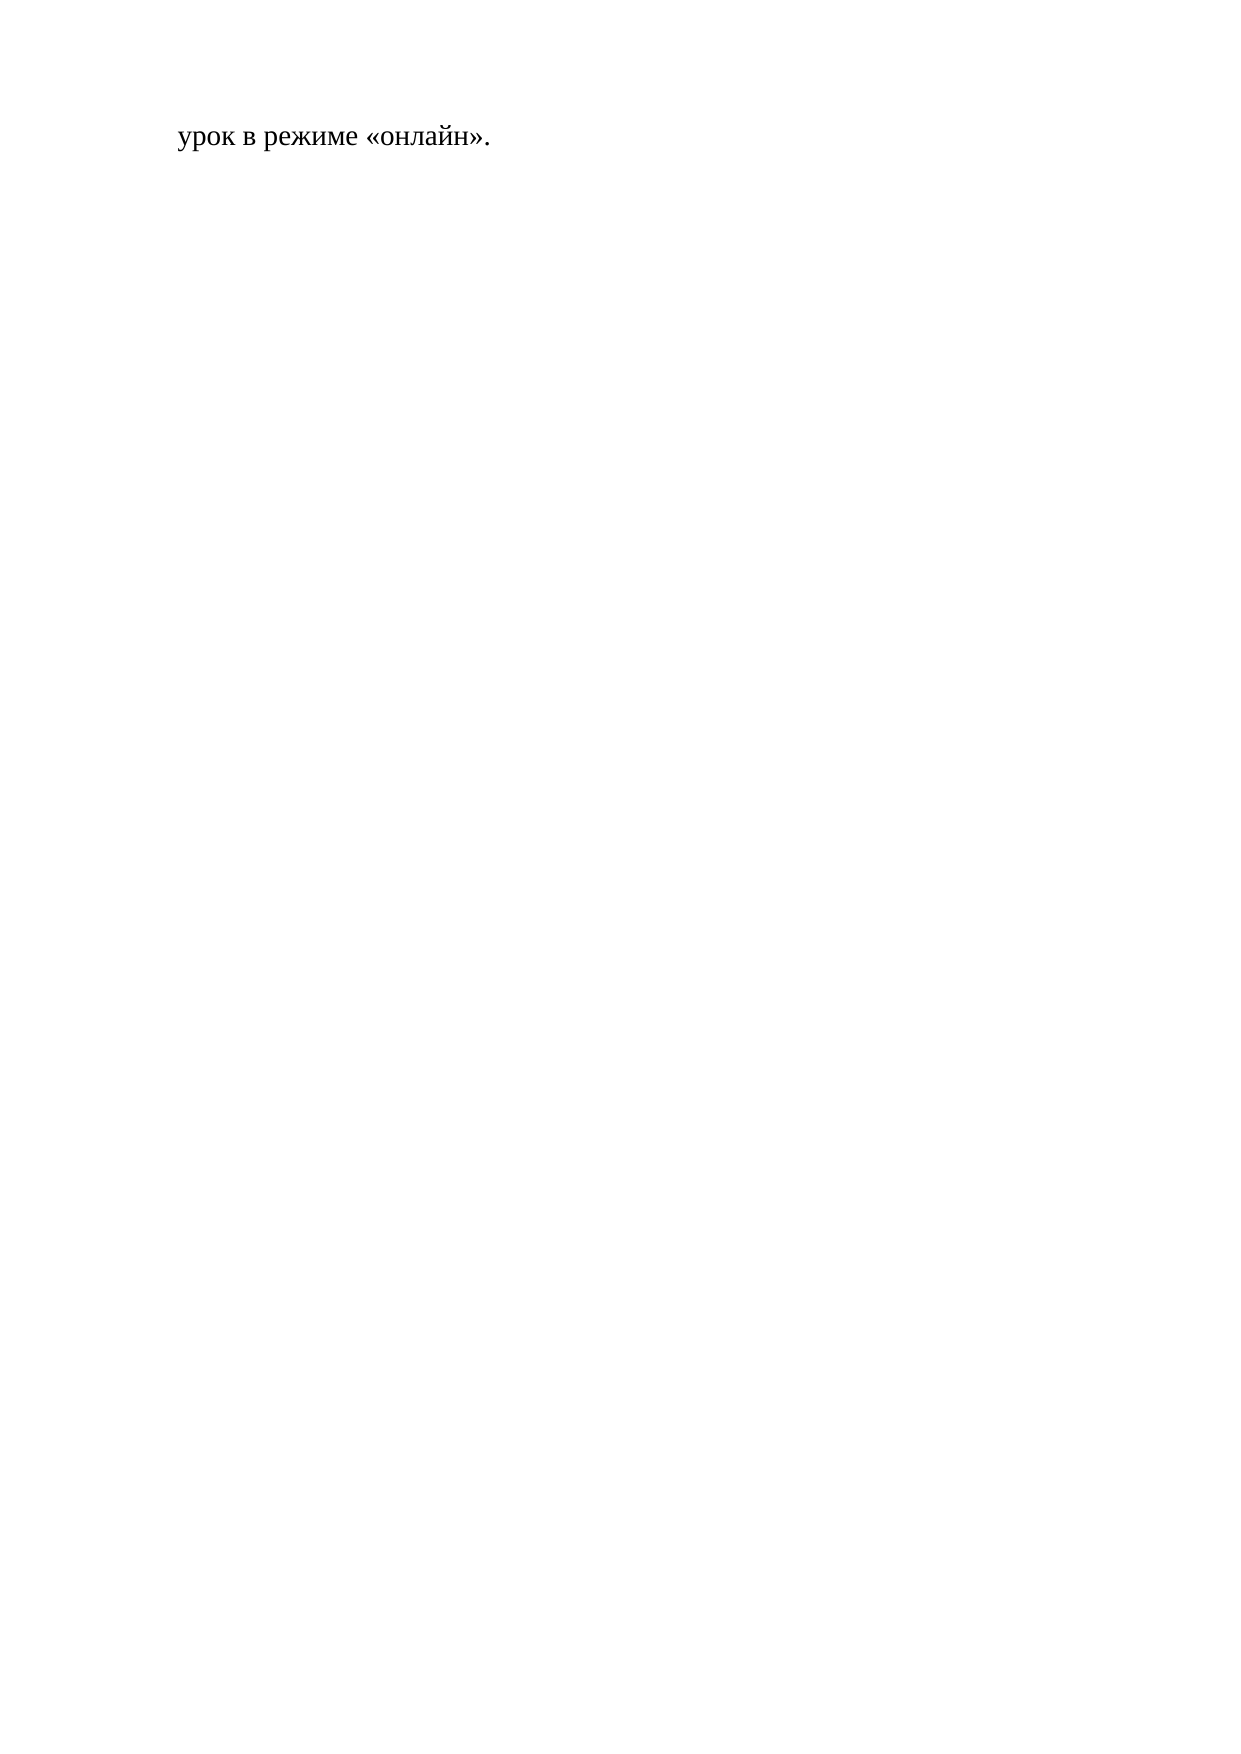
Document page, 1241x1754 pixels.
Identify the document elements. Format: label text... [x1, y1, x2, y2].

text урок в режиме «онлайн». [177, 118, 1152, 152]
